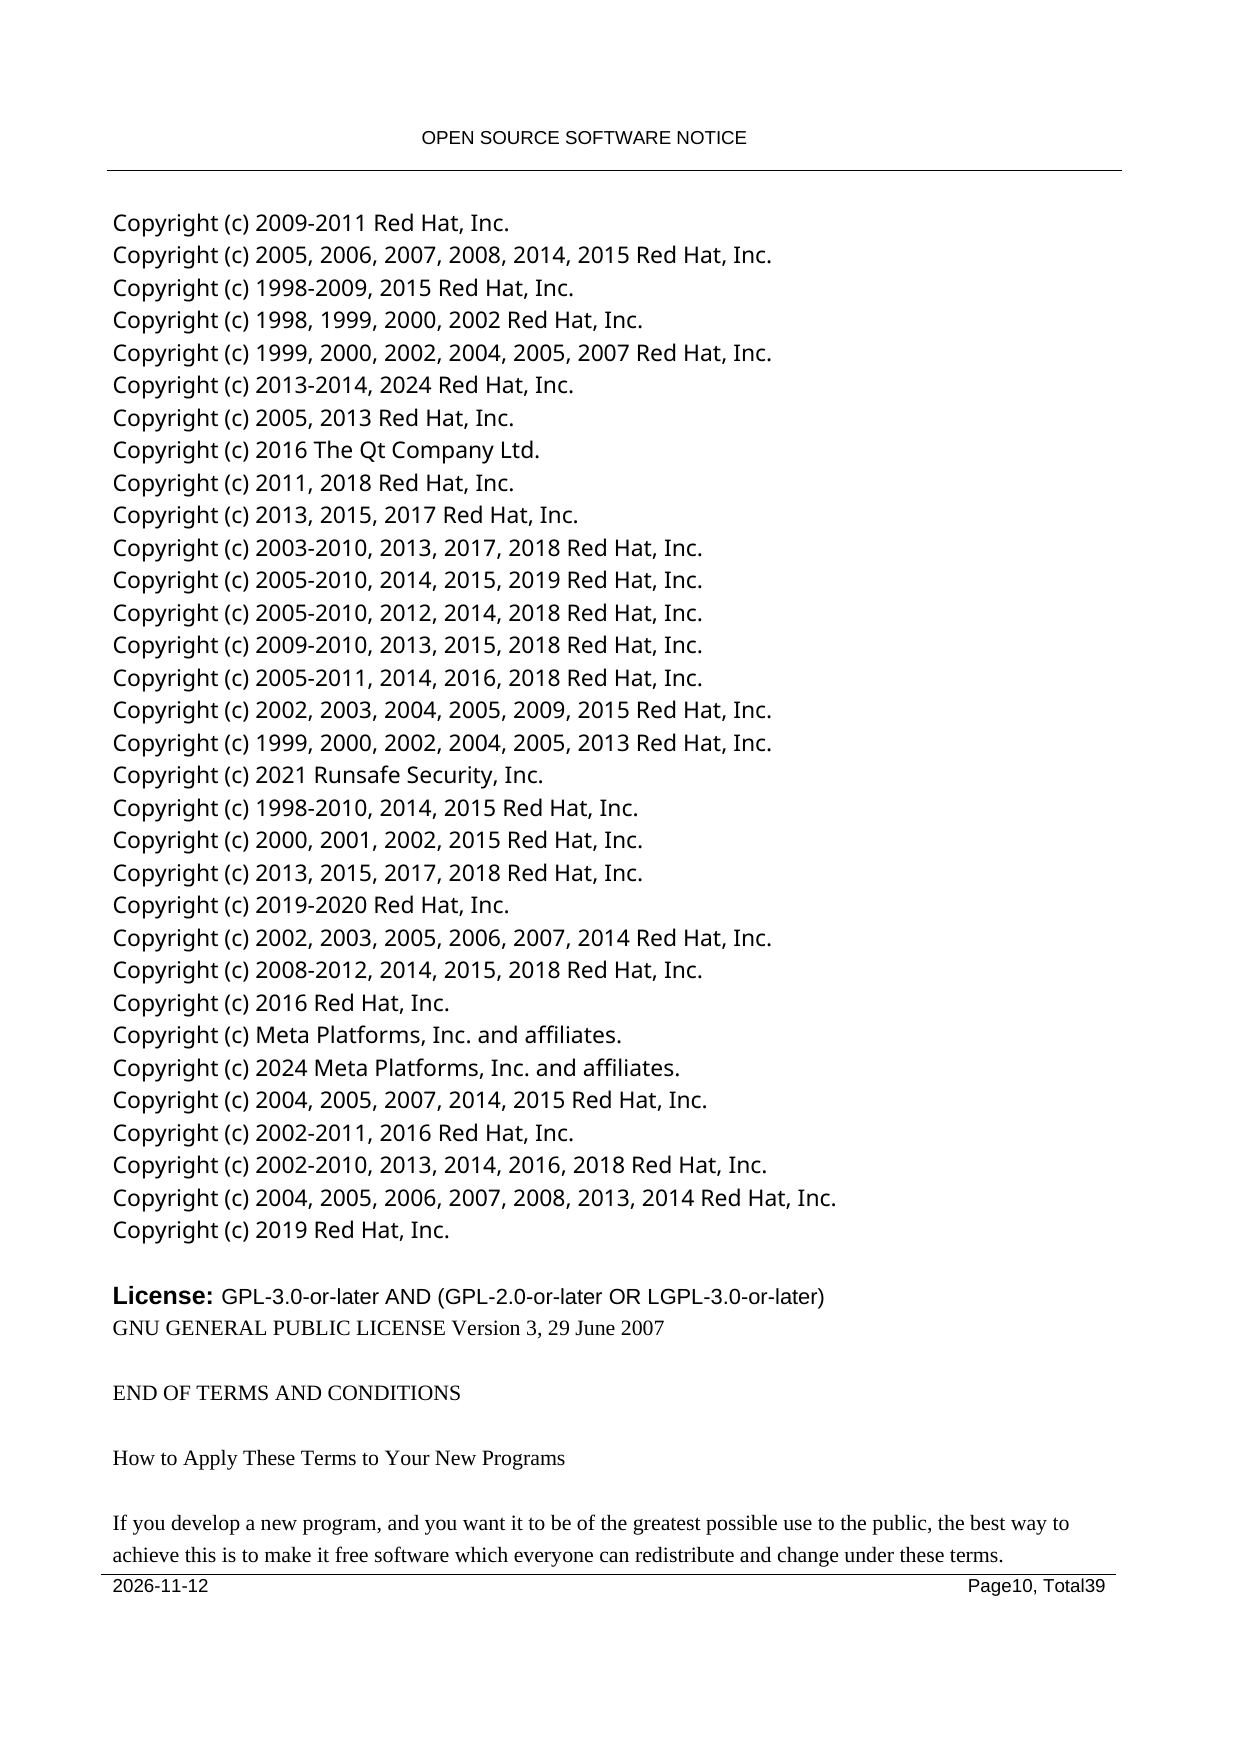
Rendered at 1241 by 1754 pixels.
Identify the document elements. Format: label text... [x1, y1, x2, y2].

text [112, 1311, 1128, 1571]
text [112, 206, 1128, 1279]
text License: GPL-3.0-or-later AND (GPL-2.0-or-later OR LGPL-3.0-or-later) [112, 1279, 1128, 1311]
